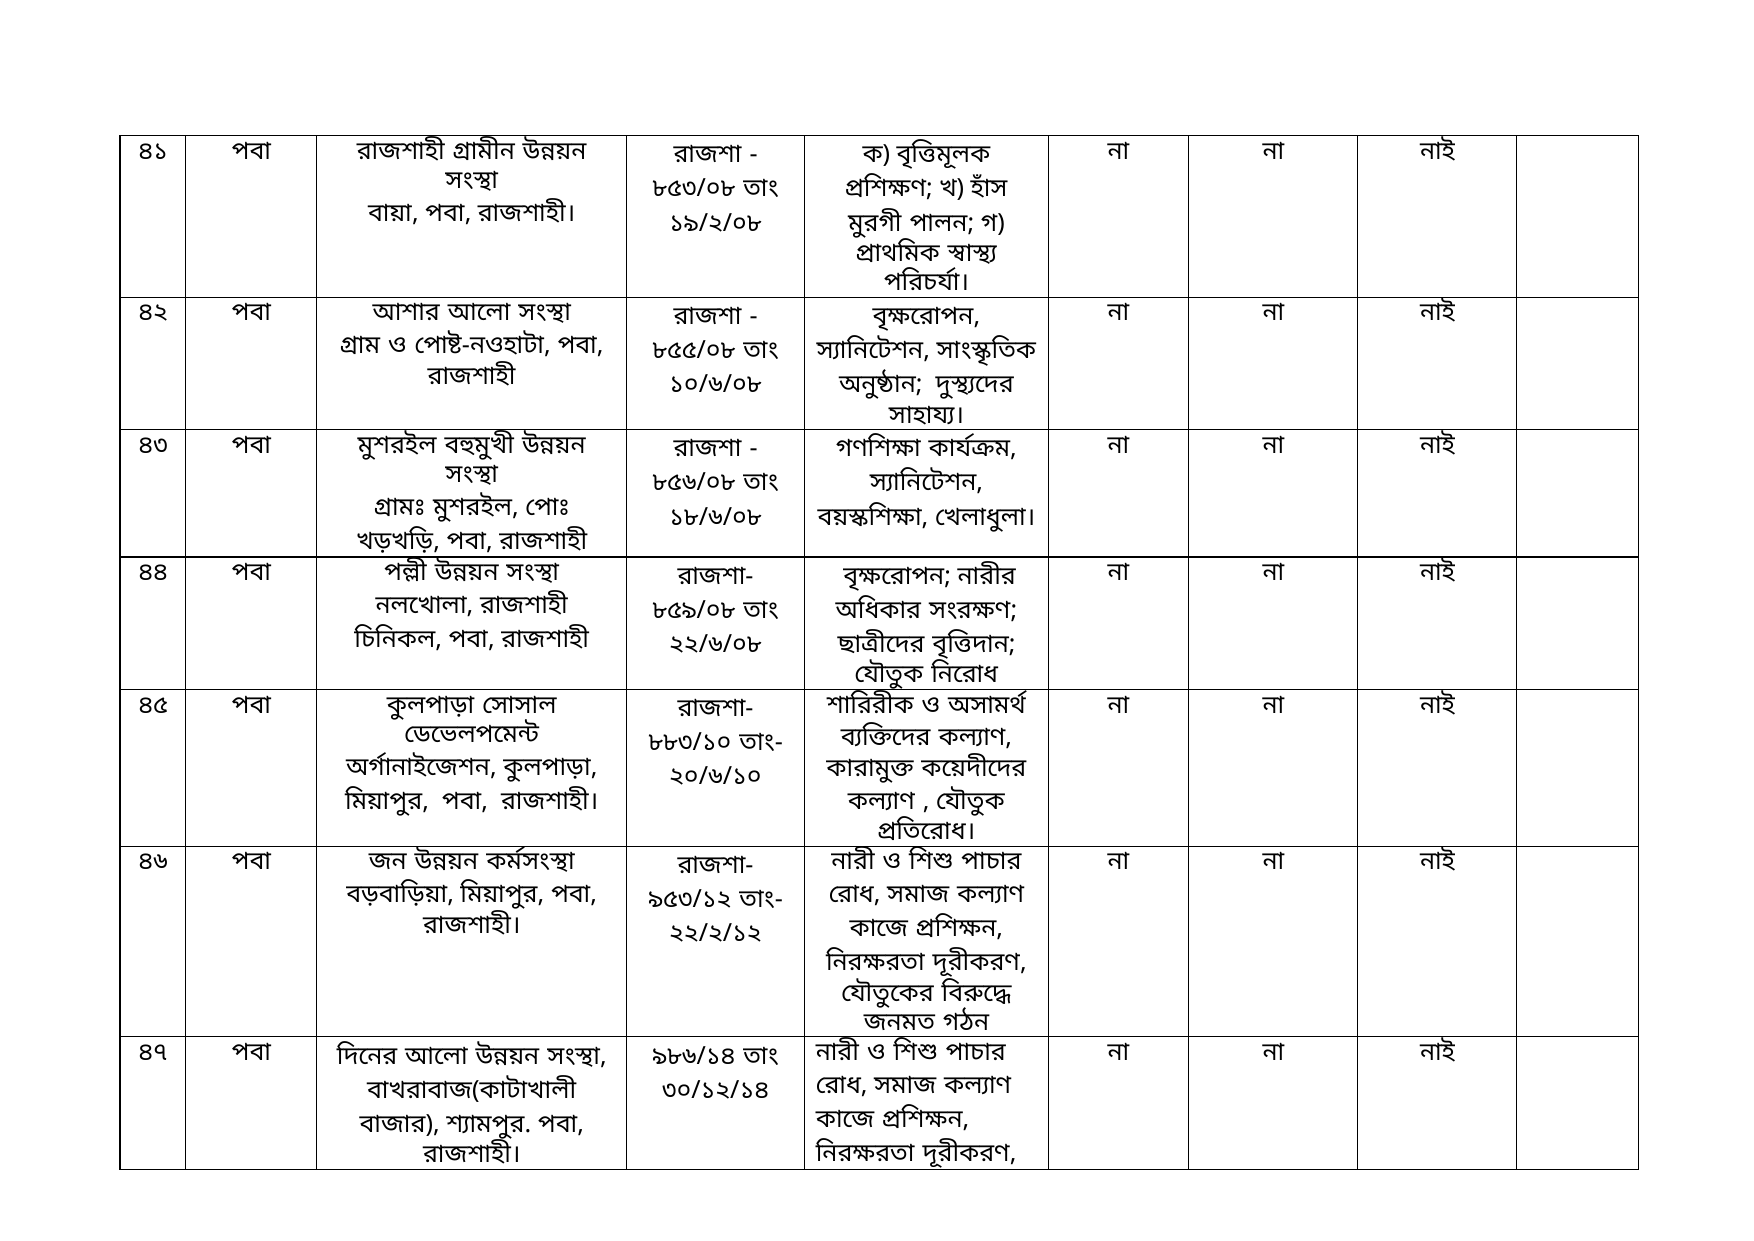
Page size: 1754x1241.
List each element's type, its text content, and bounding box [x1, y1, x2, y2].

table_cell পবা [186, 430, 316, 556]
table_cell নাই [1358, 1037, 1516, 1169]
table_cell না [1189, 430, 1357, 556]
table_cell না [1189, 136, 1357, 297]
table_cell না [1189, 1037, 1357, 1169]
table_cell নাই [1358, 847, 1516, 1036]
table_cell রাজশা-৮৮৩/১০ তাং-২০/৬/১০ [627, 690, 804, 846]
table_cell পবা [186, 690, 316, 846]
table_cell পবা [186, 1037, 316, 1169]
table_cell রাজশা- ৯৫৩/১২ তাং- ২২/২/১২ [627, 847, 804, 1036]
table_cell না [1049, 690, 1188, 846]
table_cell নাই [1358, 298, 1516, 429]
table_cell নারী ও শিশু পাচার রোধ, সমাজ কল্যাণ কাজে প্রশিক্ষন, নিরক্ষরতা দূরীকরণ, যৌতুকের বিরুদ্ধে জনমত গঠন [805, 847, 1048, 1036]
table_cell নাই [1358, 136, 1516, 297]
table_cell গণশিক্ষা কার্যক্রম, স্যানিটেশন, বয়স্কশিক্ষা, খেলাধুলা। [805, 430, 1048, 556]
table_cell না [1049, 136, 1188, 297]
table_cell রাজশাহী গ্রামীন উন্নয়ন সংস্থা বায়া, পবা, রাজশাহী। [317, 136, 626, 297]
table_cell রাজশা -৮৫৩/০৮ তাং ১৯/২/০৮ [627, 136, 804, 297]
table_cell আশার আলো সংস্থা গ্রাম ও পোষ্ট-নওহাটা, পবা, রাজশাহী [317, 298, 626, 429]
table_cell মুশরইল বহুমুখী উন্নয়ন সংস্থা গ্রামঃ মুশরইল, পোঃ খড়খড়ি, পবা, রাজশাহী [317, 430, 626, 556]
table_cell ৪৭ [121, 1037, 185, 1169]
table_cell না [1189, 847, 1357, 1036]
table_cell না [1189, 690, 1357, 846]
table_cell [317, 1037, 626, 1169]
table_cell ৪৫ [121, 690, 185, 846]
table_cell না [1189, 558, 1357, 689]
table_cell বৃক্ষরোপন, স্যানিটেশন, সাংস্কৃতিক অনুষ্ঠান; দুস্থ্যদের সাহায্য। [805, 298, 1048, 429]
table_cell [1517, 298, 1638, 429]
table_cell জন উন্নয়ন কর্মসংস্থা বড়বাড়িয়া, মিয়াপুর, পবা, রাজশাহী। [317, 847, 626, 1036]
table_cell [1517, 136, 1638, 297]
table_cell না [1049, 847, 1188, 1036]
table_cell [805, 1037, 1048, 1169]
table_cell [1517, 847, 1638, 1036]
table_cell ৪৩ [121, 430, 185, 556]
table_cell না [1189, 298, 1357, 429]
table_cell ক) বৃত্তিমূলক প্রশিক্ষণ; খ) হাঁস মুরগী পালন; গ) প্রাথমিক স্বাস্থ্য পরিচর্যা। [805, 136, 1048, 297]
table_cell না [1049, 558, 1188, 689]
table_cell না [1049, 1037, 1188, 1169]
table_cell [1517, 558, 1638, 689]
table_cell [1517, 1037, 1638, 1169]
table_cell ৪১ [121, 136, 185, 297]
table_cell নাই [1358, 430, 1516, 556]
table_cell ৯৮৬/১৪ তাং ৩০/১২/১৪ [627, 1037, 804, 1169]
table_cell ৪৪ [121, 558, 185, 689]
table_cell না [1049, 430, 1188, 556]
table_cell [1517, 690, 1638, 846]
table_cell পবা [186, 558, 316, 689]
table_cell নাই [1358, 558, 1516, 689]
table_cell পবা [186, 847, 316, 1036]
table_cell নাই [1358, 690, 1516, 846]
table_cell পবা [186, 298, 316, 429]
table_cell [1517, 430, 1638, 556]
table_cell বৃক্ষরোপন; নারীর অধিকার সংরক্ষণ; ছাত্রীদের বৃত্তিদান; যৌতুক নিরোধ [805, 558, 1048, 689]
table_cell পবা [186, 136, 316, 297]
table_cell কুলপাড়া সোসাল ডেভেলপমেন্ট অর্গানাইজেশন, কুলপাড়া, মিয়াপুর, পবা, রাজশাহী। [317, 690, 626, 846]
table_cell না [1049, 298, 1188, 429]
table_cell রাজশা - ৮৫৫/০৮ তাং ১০/৬/০৮ [627, 298, 804, 429]
table_cell ৪৬ [121, 847, 185, 1036]
table_cell ৪২ [121, 298, 185, 429]
table_cell রাজশা - ৮৫৬/০৮ তাং ১৮/৬/০৮ [627, 430, 804, 556]
table_cell পল্লী উন্নয়ন সংস্থা নলখোলা, রাজশাহী চিনিকল, পবা, রাজশাহী [317, 558, 626, 689]
table_cell শারিরীক ও অসামর্থ ব্যক্তিদের কল্যাণ, কারামুক্ত কয়েদীদের কল্যাণ , যৌতুক প্রতিরোধ। [805, 690, 1048, 846]
table_cell রাজশা- ৮৫৯/০৮ তাং ২২/৬/০৮ [627, 558, 804, 689]
